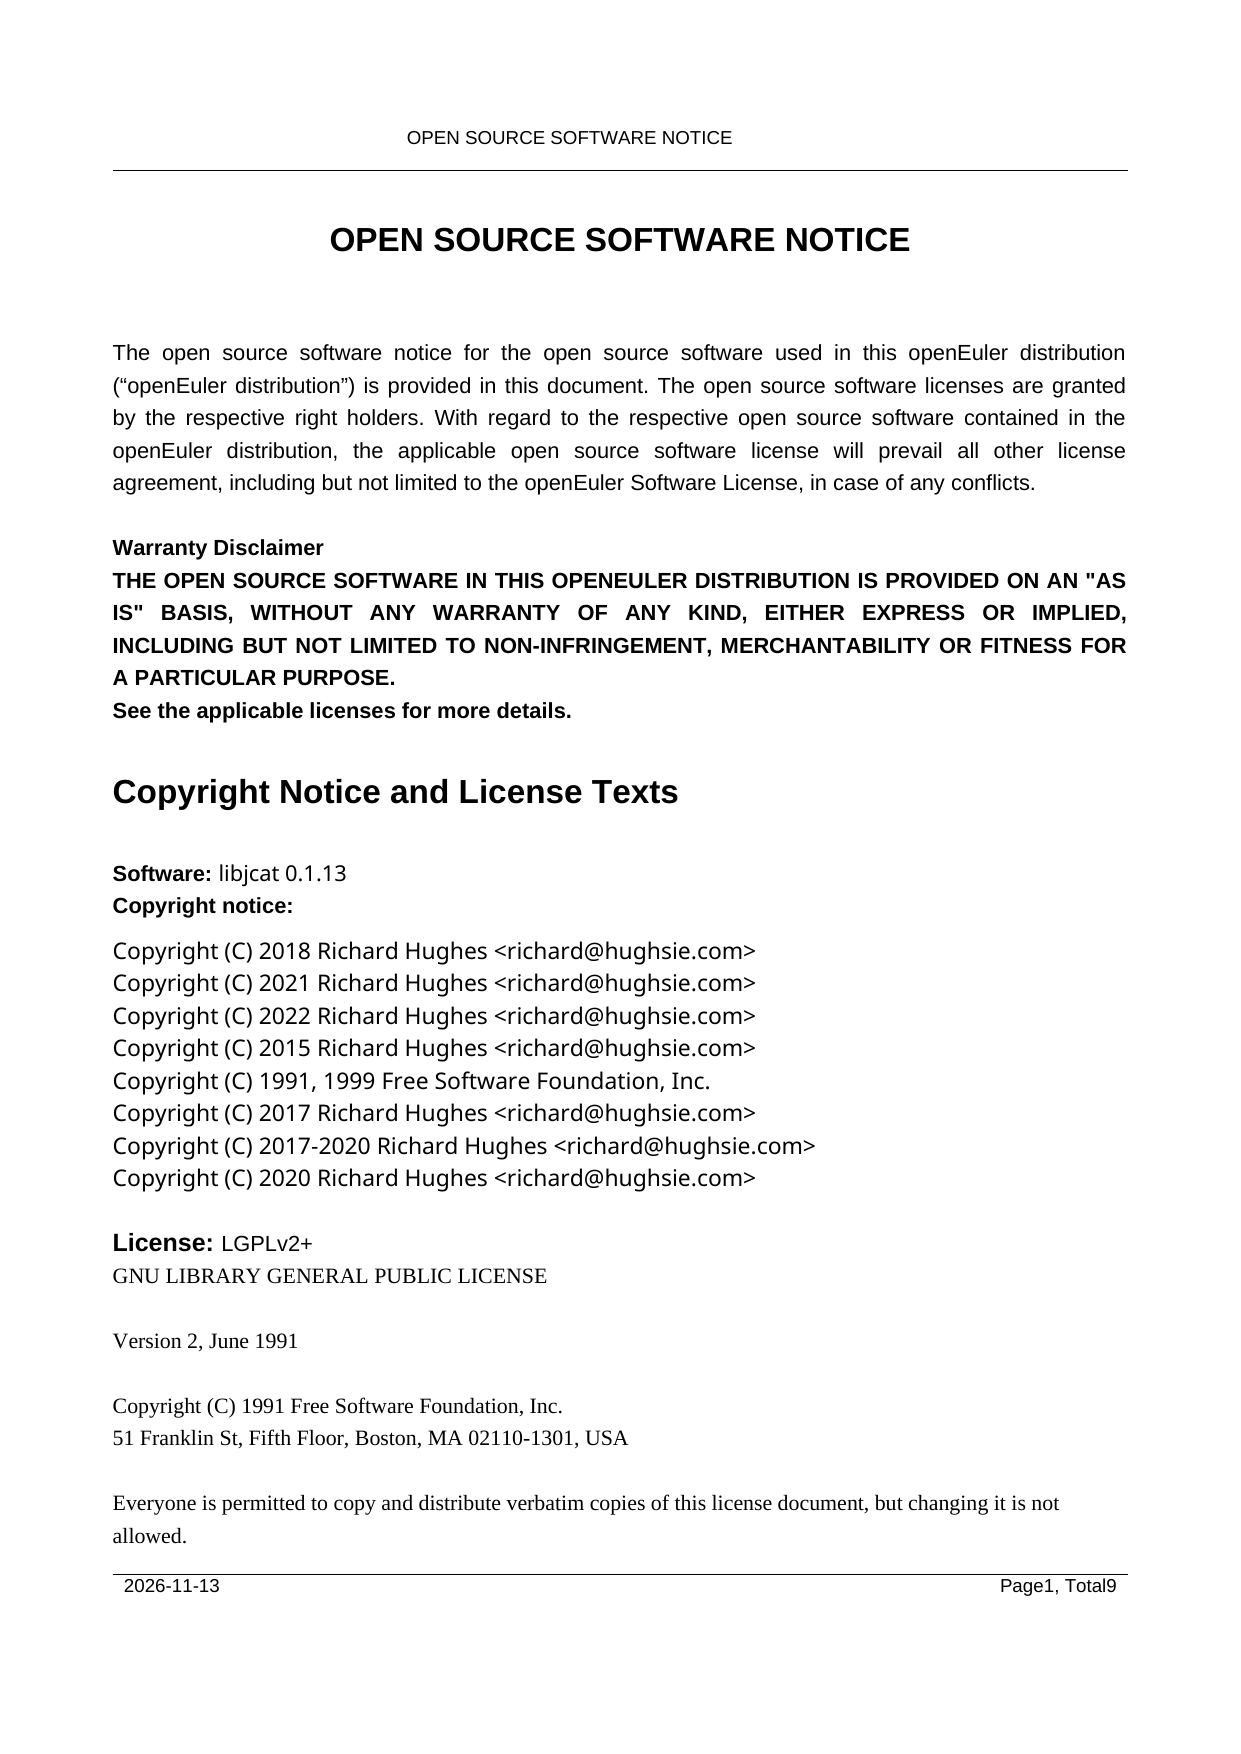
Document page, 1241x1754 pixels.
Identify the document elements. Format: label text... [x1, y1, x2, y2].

text OPEN SOURCE SOFTWARE NOTICE [112, 206, 1128, 271]
text Warranty Disclaimer [112, 531, 1128, 564]
text The open source software notice for the open source software used in this openEuler distribution (“openEuler distribution”) is provided in this document. The open source software licenses are granted by the respective right holders. With regard to the respective open source software contained in the openEuler distribution, the applicable open source software license will prevail all other license agreement, including but not limited to the openEuler Software License, in case of any conflicts. [112, 336, 1128, 499]
text License: LGPLv2+ [112, 1226, 1128, 1259]
text Copyright Notice and License Texts [112, 759, 1128, 824]
text Copyright (C) 2018 Richard Hughes <richard@hughsie.com> Copyright (C) 2021 Richard Hughes <richard@hughsie.com> Copyright (C) 2022 Richard Hughes <richard@hughsie.com> Copyright (C) 2015 Richard Hughes <richard@hughsie.com> Copyright (C) 1991, 1999 Free Software Foundation, Inc. Copyright (C) 2017 Richard Hughes <richard@hughsie.com> Copyright (C) 2017-2020 Richard Hughes <richard@hughsie.com> Copyright (C) 2020 Richard Hughes <richard@hughsie.com> [112, 934, 1128, 1226]
text Copyright notice: [112, 889, 1128, 921]
text THE OPEN SOURCE SOFTWARE IN THIS OPENEULER DISTRIBUTION IS PROVIDED ON AN "AS IS" BASIS, WITHOUT ANY WARRANTY OF ANY KIND, EITHER EXPRESS OR IMPLIED, INCLUDING BUT NOT LIMITED TO NON-INFRINGEMENT, MERCHANTABILITY OR FITNESS FOR A PARTICULAR PURPOSE. See the applicable licenses for more details. [112, 564, 1128, 726]
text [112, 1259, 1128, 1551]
title Software: libjcat 0.1.13 [112, 856, 1128, 889]
